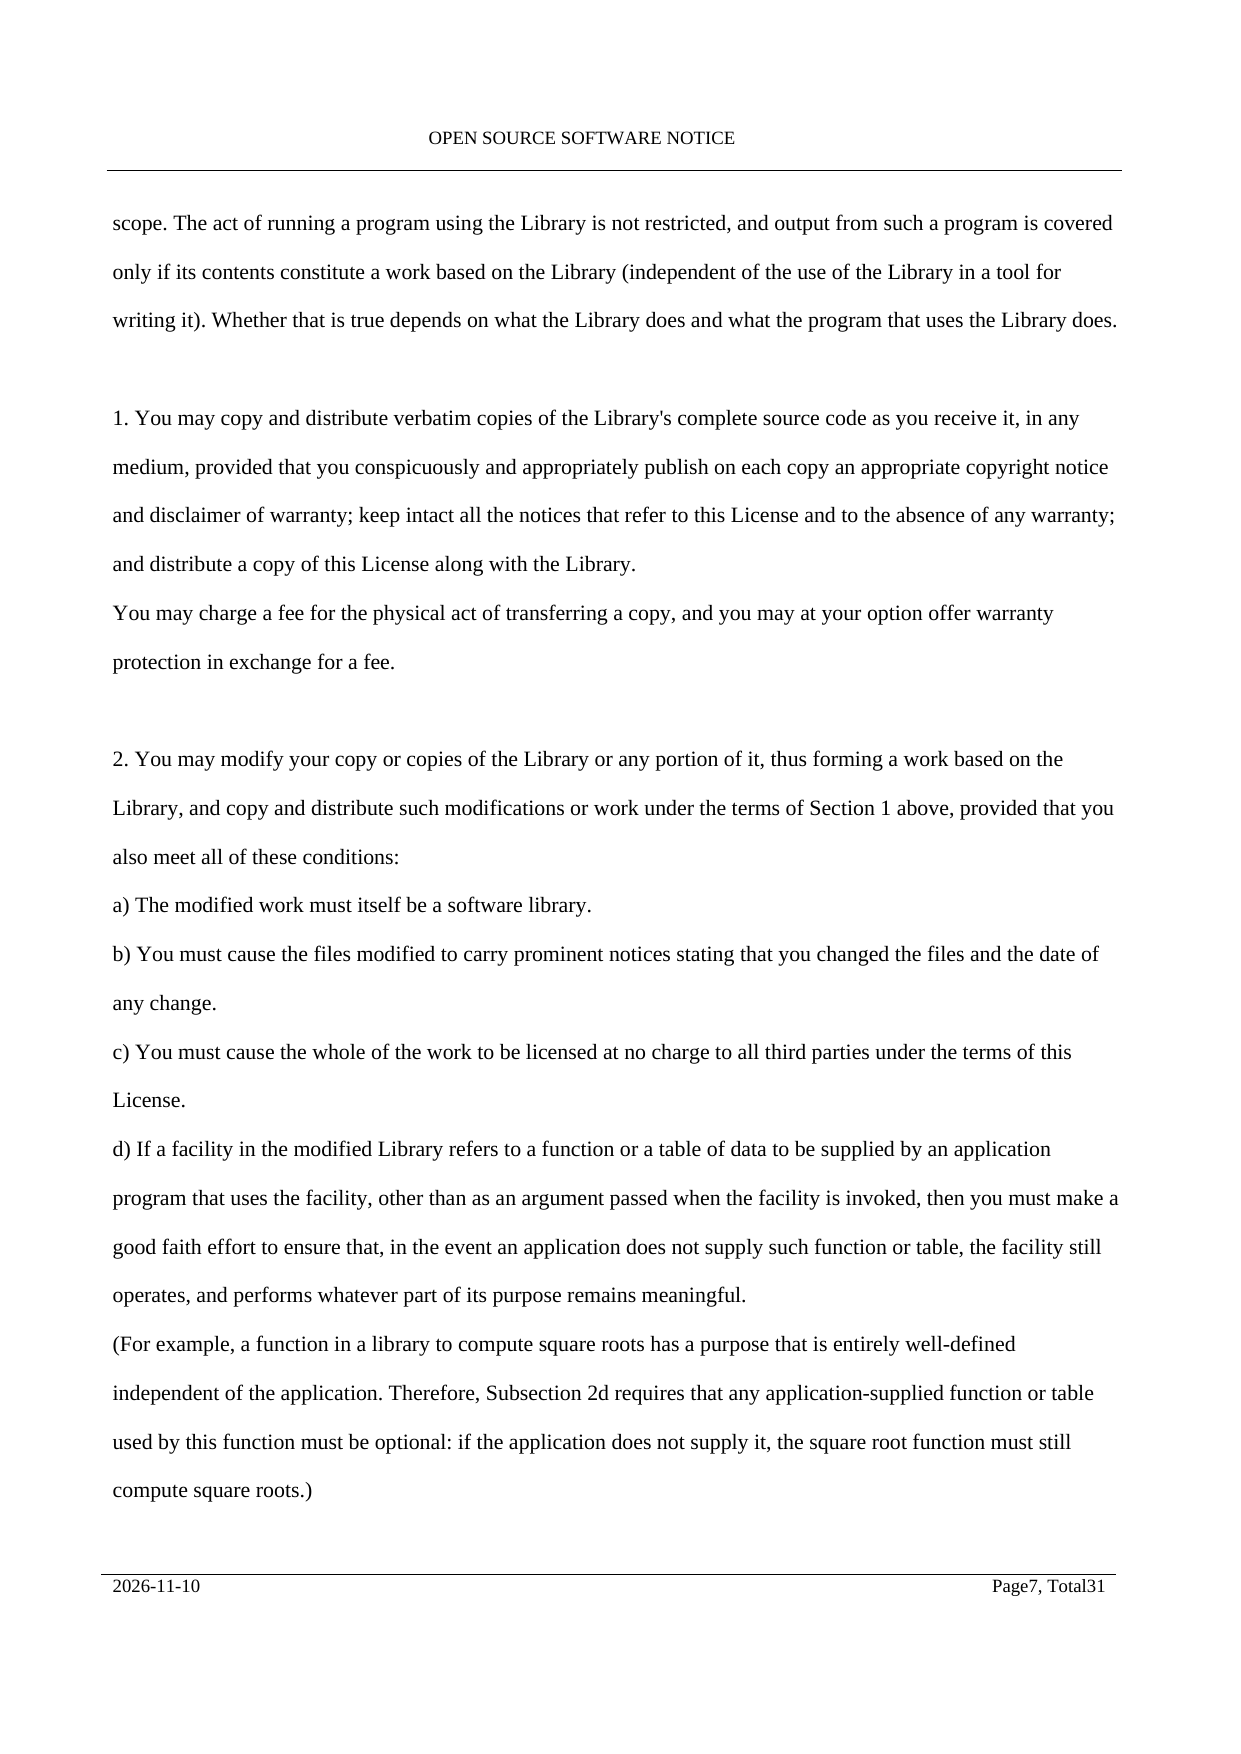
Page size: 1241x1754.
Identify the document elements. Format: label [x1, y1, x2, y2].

text [112, 206, 1128, 1506]
